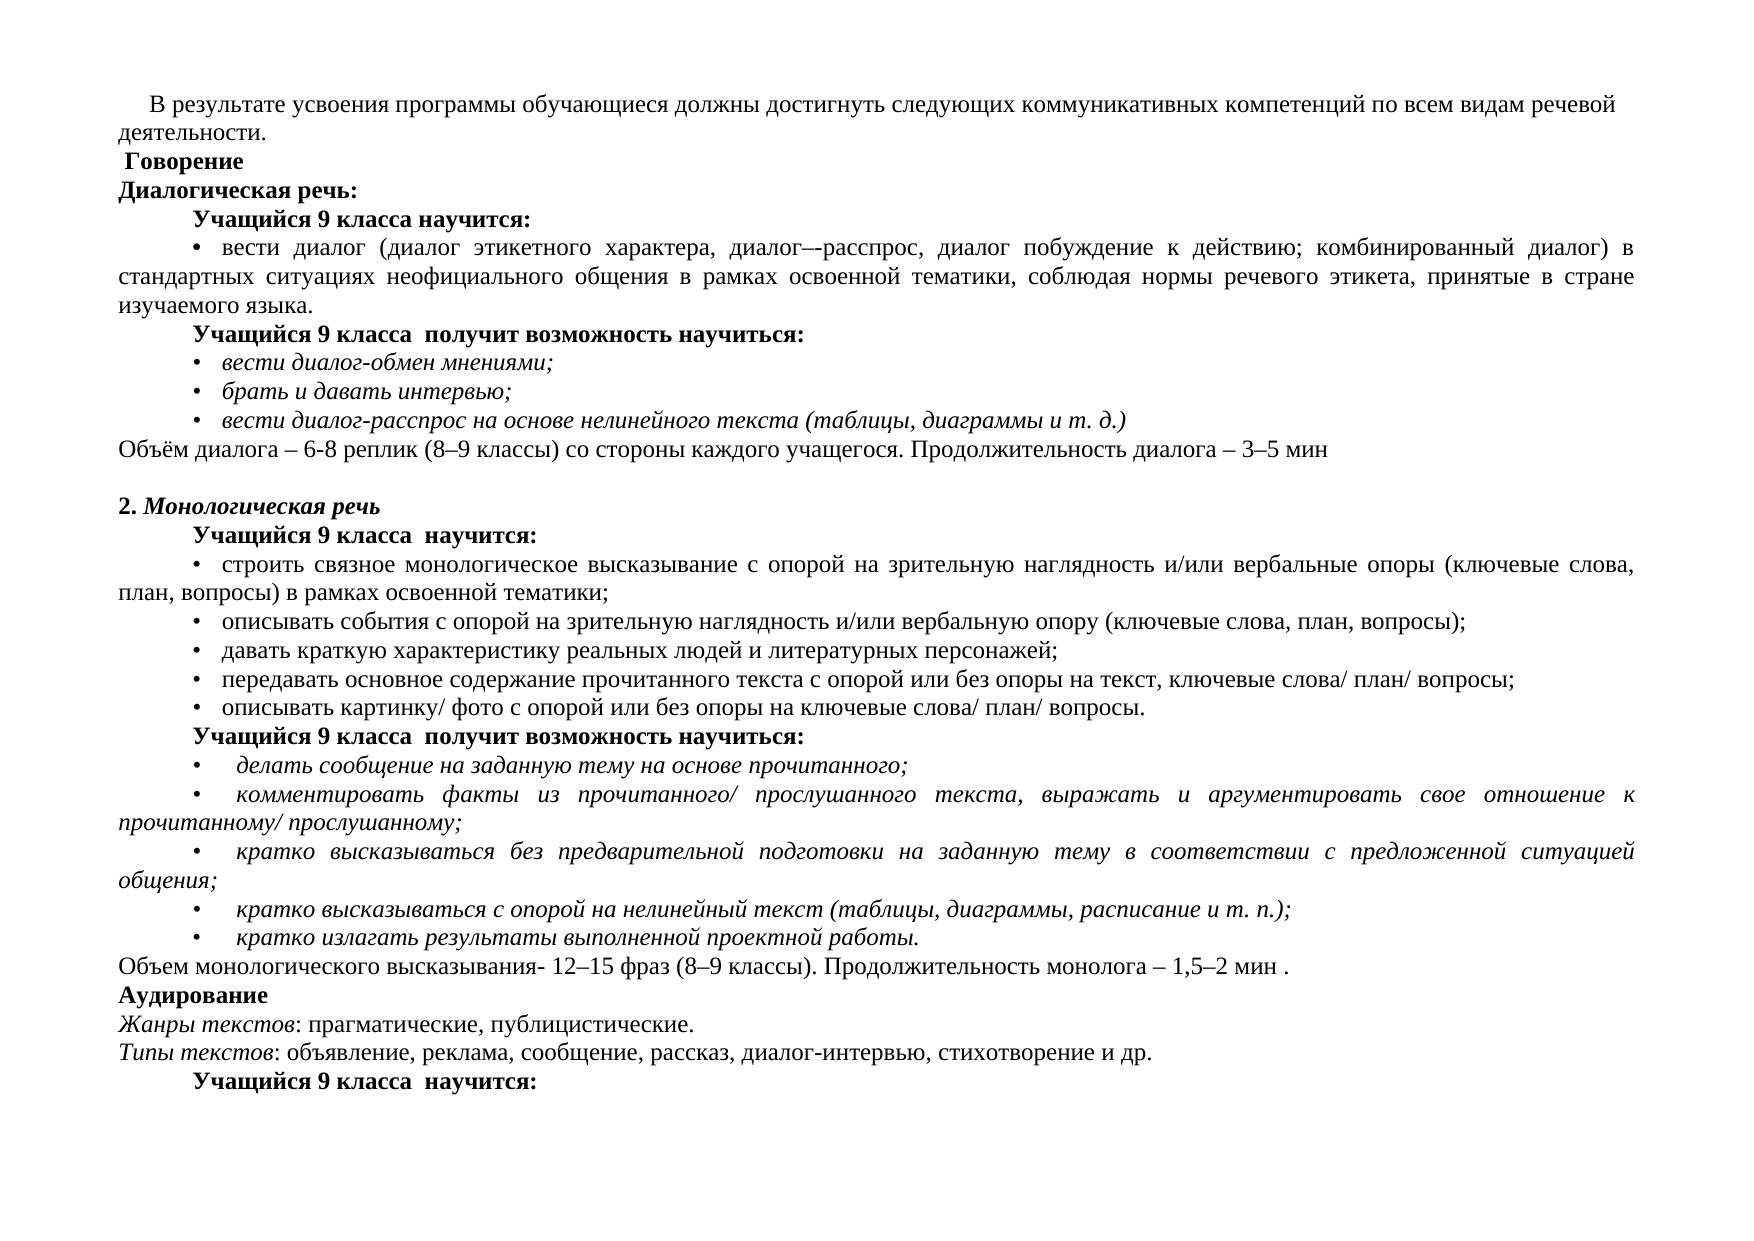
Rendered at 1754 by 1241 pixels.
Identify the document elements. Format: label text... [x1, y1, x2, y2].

list кратко высказываться с опорой на нелинейный текст (таблицы, диаграммы, расписание и т. п.); [118, 894, 1636, 922]
text Объём диалога – 6-8 реплик (8–9 классы) со стороны каждого учащегося. Продолжительность диалога – 3–5 мин [118, 434, 1636, 462]
text Учащийся 9 класса получит возможность научиться: [192, 721, 1636, 750]
text Типы текстов: объявление, реклама, сообщение, рассказ, диалог-интервью, стихотворение и др. [118, 1037, 1636, 1066]
list комментировать факты из прочитанного/ прослушанного текста, выражать и аргументировать свое отношение к прочитанному/ прослушанному; [118, 779, 1636, 836]
text Учащийся 9 класса научится: [118, 520, 1636, 549]
list делать сообщение на заданную тему на основе прочитанного; [118, 750, 1636, 779]
text Объем монологического высказывания- 12–15 фраз (8–9 классы). Продолжительность монолога – 1,5–2 мин . [118, 951, 1636, 980]
text Учащийся 9 класса получит возможность научиться: [192, 319, 1636, 347]
text Аудирование [118, 980, 1636, 1009]
list брать и давать интервью; [118, 376, 1636, 405]
text 2. Монологическая речь [118, 491, 1636, 520]
text Диалогическая речь: [118, 175, 1636, 204]
list вести диалог-обмен мнениями; [118, 347, 1636, 376]
text Жанры текстов: прагматические, публицистические. [118, 1009, 1636, 1037]
text Учащийся 9 класса научится: [118, 1066, 1636, 1095]
list кратко излагать результаты выполненной проектной работы. [118, 922, 1636, 951]
list передавать основное содержание прочитанного текста с опорой или без опоры на текст, ключевые слова/ план/ вопросы; [118, 664, 1636, 692]
text Учащийся 9 класса научится: [118, 204, 1636, 232]
text Говорение [118, 146, 1636, 175]
list описывать картинку/ фото с опорой или без опоры на ключевые слова/ план/ вопросы. [118, 692, 1636, 721]
list вести диалог-расспрос на основе нелинейного текста (таблицы, диаграммы и т. д.) [118, 405, 1636, 434]
list давать краткую характеристику реальных людей и литературных персонажей; [118, 635, 1636, 664]
list вести диалог (диалог этикетного характера, диалог–-расспрос, диалог побуждение к действию; комбинированный диалог) в стандартных ситуациях неофициального общения в рамках освоенной тематики, соблюдая нормы речевого этикета, принятые в стране изучаемого языка. [118, 232, 1636, 319]
list строить связное монологическое высказывание с опорой на зрительную наглядность и/или вербальные опоры (ключевые слова, план, вопросы) в рамках освоенной тематики; [118, 549, 1636, 606]
list описывать события с опорой на зрительную наглядность и/или вербальную опору (ключевые слова, план, вопросы); [118, 606, 1636, 635]
text В результате усвоения программы обучающиеся должны достигнуть следующих коммуникативных компетенций по всем видам речевой деятельности. [118, 89, 1636, 146]
list кратко высказываться без предварительной подготовки на заданную тему в соответствии с предложенной ситуацией общения; [118, 836, 1636, 894]
